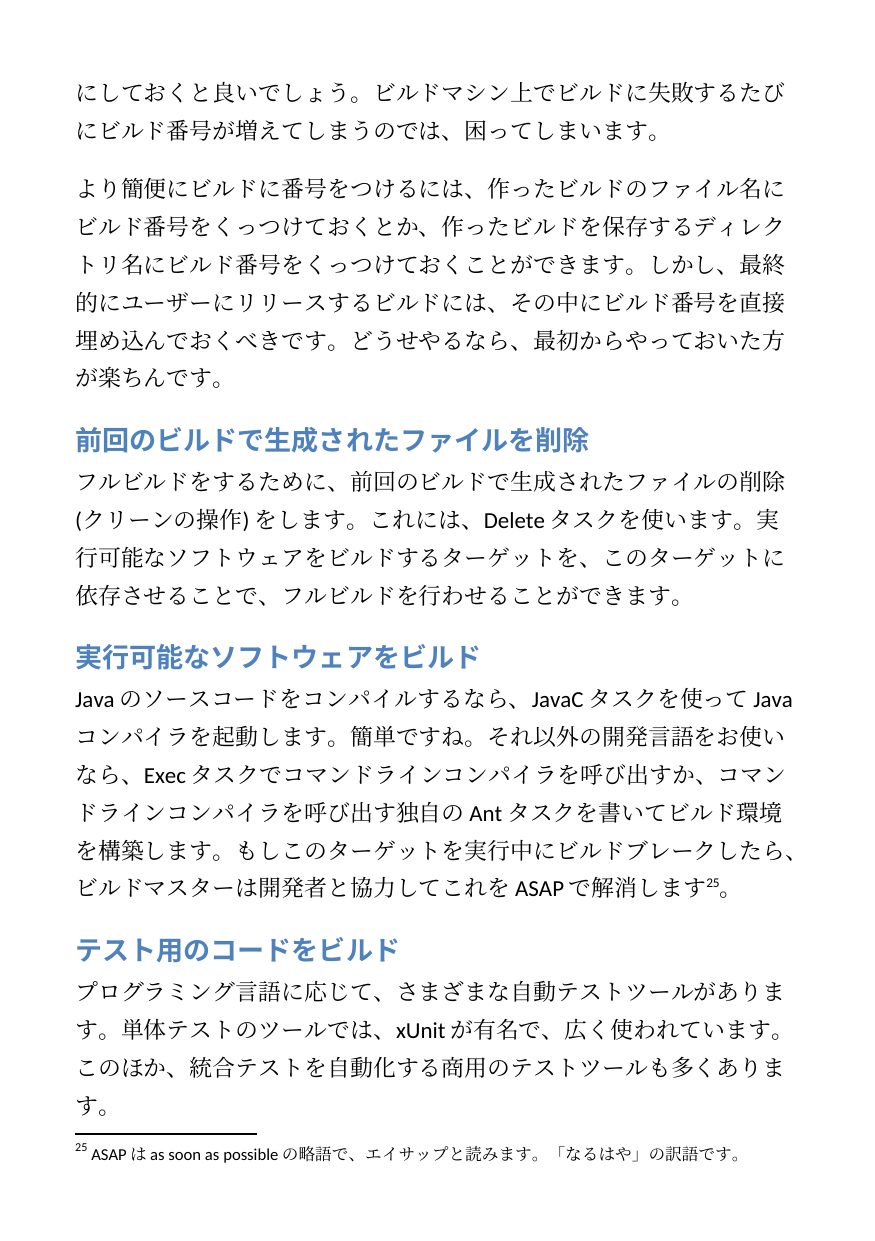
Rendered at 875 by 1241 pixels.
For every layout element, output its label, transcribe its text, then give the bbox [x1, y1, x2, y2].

text より簡便にビルドに番号をつけるには、作ったビルドのファイル名にビルド番号をくっつけておくとか、作ったビルドを保存するディレクトリ名にビルド番号をくっつけておくことができます。しかし、最終的にユーザーにリリースするビルドには、その中にビルド番号を直接埋め込んでおくべきです。どうせやるなら、最初からやっておいた方が楽ちんです。 [75, 171, 799, 393]
subtitle 前回のビルドで生成されたファイルを削除 [75, 419, 799, 458]
text Javaのソースコードをコンパイルするなら、JavaCタスクを使ってJavaコンパイラを起動します。簡単ですね。それ以外の開発言語をお使いなら、Execタスクでコマンドラインコンパイラを呼び出すか、コマンドラインコンパイラを呼び出す独自のAntタスクを書いてビルド環境を構築します。もしこのターゲットを実行中にビルドブレークしたら、ビルドマスターは開発者と協力してこれをASAPで解消します。 [75, 681, 799, 903]
text プログラミング言語に応じて、さまざまな自動テストツールがあります。単体テストのツールでは、xUnitが有名で、広く使われています。このほか、統合テストを自動化する商用のテストツールも多くあります。 [75, 974, 799, 1121]
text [75, 75, 799, 146]
subtitle テスト用のコードをビルド [75, 929, 799, 968]
text フルビルドをするために、前回のビルドで生成されたファイルの削除(クリーンの操作) をします。これには、Deleteタスクを使います。実行可能なソフトウェアをビルドするターゲットを、このターゲットに依存させることで、フルビルドを行わせることができます。 [75, 464, 799, 611]
subtitle 実行可能なソフトウェアをビルド [75, 636, 799, 676]
